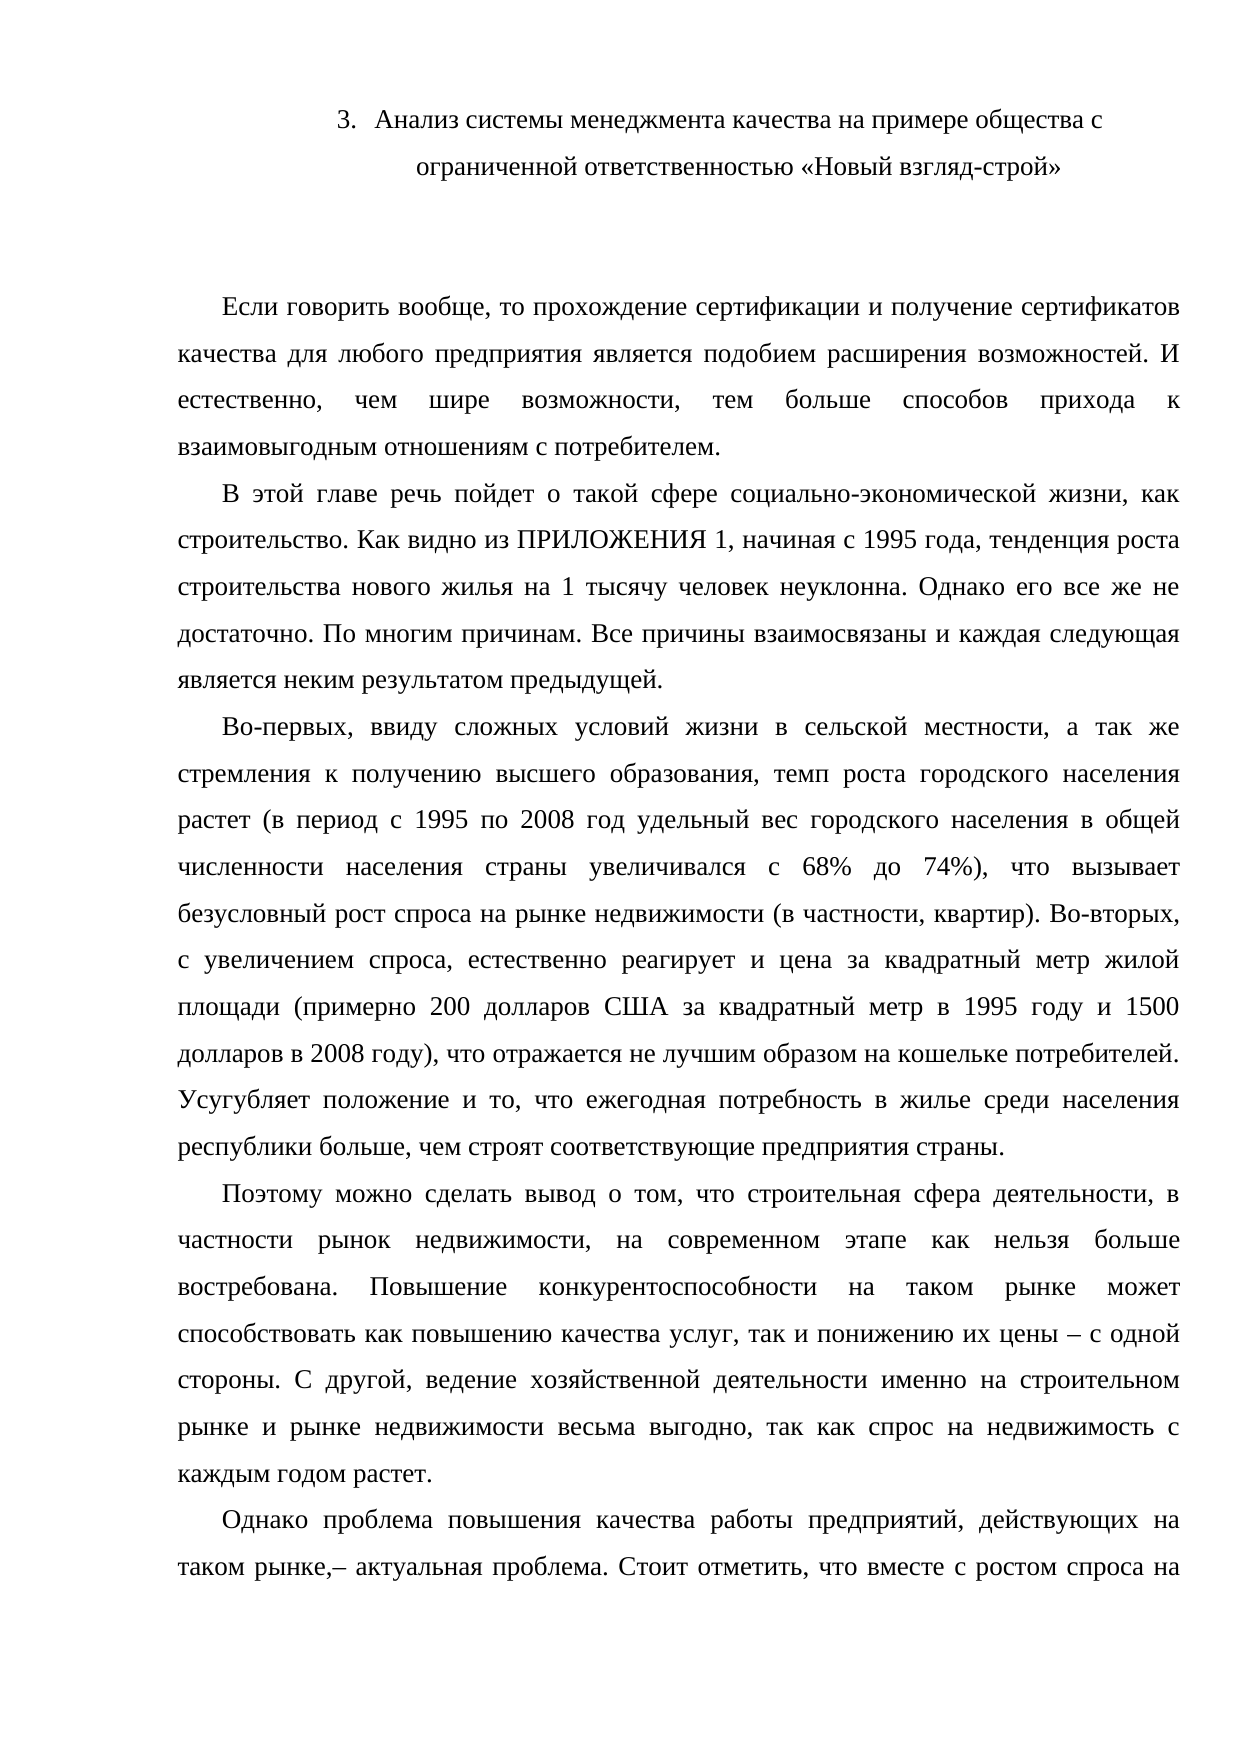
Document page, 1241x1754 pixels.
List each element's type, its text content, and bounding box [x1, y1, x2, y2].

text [177, 1503, 1181, 1581]
list Анализ системы менеджмента качества на примере общества с ограниченной ответственностью «Новый взгляд-строй» [259, 103, 1181, 181]
text Во-первых, ввиду сложных условий жизни в сельской местности, а так же стремления к получению высшего образования, темп роста городского населения растет (в период с 1995 по 2008 год удельный вес городского населения в общей численности населения страны увеличивался с 68% до 74%), что вызывает безусловный рост спроса на рынке недвижимости (в частности, квартир). Во-вторых, с увеличением спроса, естественно реагирует и цена за квадратный метр жилой площади (примерно 200 долларов США за квадратный метр в 1995 году и 1500 долларов в 2008 году), что отражается не лучшим образом на кошельке потребителей. Усугубляет положение и то, что ежегодная потребность в жилье среди населения республики больше, чем строят соответствующие предприятия страны. [177, 710, 1181, 1161]
text В этой главе речь пойдет о такой сфере социально-экономической жизни, как строительство. Как видно из ПРИЛОЖЕНИЯ 1, начиная с 1995 года, тенденция роста строительства нового жилья на 1 тысячу человек неуклонна. Однако его все же не достаточно. По многим причинам. Все причины взаимосвязаны и каждая следующая является неким результатом предыдущей. [177, 477, 1181, 694]
text Если говорить вообще, то прохождение сертификации и получение сертификатов качества для любого предприятия является подобием расширения возможностей. И естественно, чем шире возможности, тем больше способов прихода к взаимовыгодным отношениям с потребителем. [177, 290, 1181, 461]
text Поэтому можно сделать вывод о том, что строительная сфера деятельности, в частности рынок недвижимости, на современном этапе как нельзя больше востребована. Повышение конкурентоспособности на таком рынке может способствовать как повышению качества услуг, так и понижению их цены – с одной стороны. С другой, ведение хозяйственной деятельности именно на строительном рынке и рынке недвижимости весьма выгодно, так как спрос на недвижимость с каждым годом растет. [177, 1177, 1181, 1488]
